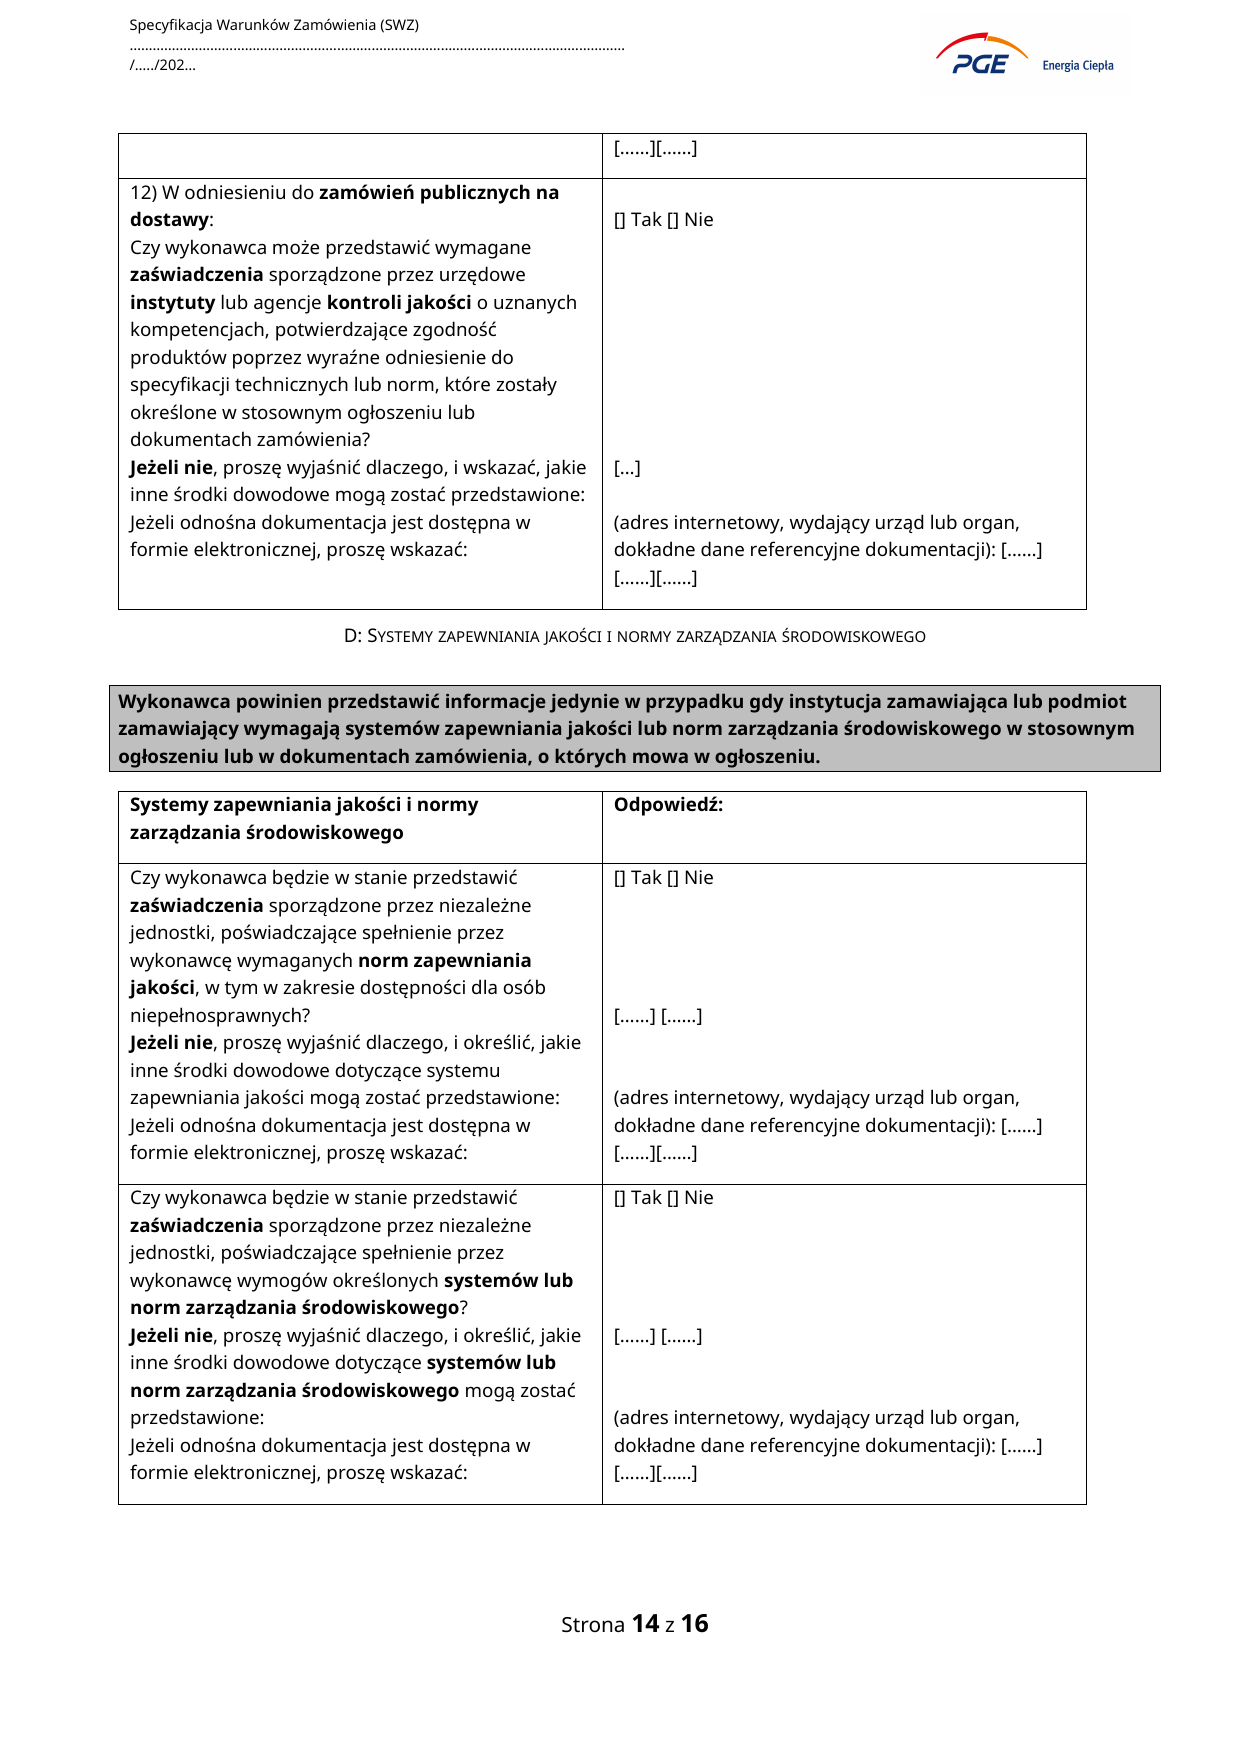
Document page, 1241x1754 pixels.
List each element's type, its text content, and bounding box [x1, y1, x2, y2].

table_cell 12) W odniesieniu do zamówień publicznych na dostawy: Czy wykonawca może przedstawić wymagane zaświadczenia sporządzone przez urzędowe instytuty lub agencje kontroli jakości o uznanych kompetencjach, potwierdzające zgodność produktów poprzez wyraźne odniesienie do specyfikacji technicznych lub norm, które zostały określone w stosownym ogłoszeniu lub dokumentach zamówienia? Jeżeli nie, proszę wyjaśnić dlaczego, i wskazać, jakie inne środki dowodowe mogą zostać przedstawione: Jeżeli odnośna dokumentacja jest dostępna w formie elektronicznej, proszę wskazać: [119, 179, 602, 608]
table_header Odpowiedź: [603, 792, 1086, 863]
table_cell [] Tak [] Nie [……] [……] (adres internetowy, wydający urząd lub organ, dokładne dane referencyjne dokumentacji): [……][……][……] [603, 1185, 1086, 1504]
table_cell Czy wykonawca będzie w stanie przedstawić zaświadczenia sporządzone przez niezależne jednostki, poświadczające spełnienie przez wykonawcę wymogów określonych systemów lub norm zarządzania środowiskowego? Jeżeli nie, proszę wyjaśnić dlaczego, i określić, jakie inne środki dowodowe dotyczące systemów lub norm zarządzania środowiskowego mogą zostać przedstawione: Jeżeli odnośna dokumentacja jest dostępna w formie elektronicznej, proszę wskazać: [119, 1185, 602, 1504]
table_cell Czy wykonawca będzie w stanie przedstawić zaświadczenia sporządzone przez niezależne jednostki, poświadczające spełnienie przez wykonawcę wymaganych norm zapewniania jakości, w tym w zakresie dostępności dla osób niepełnosprawnych? Jeżeli nie, proszę wyjaśnić dlaczego, i określić, jakie inne środki dowodowe dotyczące systemu zapewniania jakości mogą zostać przedstawione: Jeżeli odnośna dokumentacja jest dostępna w formie elektronicznej, proszę wskazać: [119, 864, 602, 1184]
table_header Systemy zapewniania jakości i normy zarządzania środowiskowego [119, 792, 602, 863]
picture [918, 14, 1131, 96]
table_cell [] Tak [] Nie [……] [……] (adres internetowy, wydający urząd lub organ, dokładne dane referencyjne dokumentacji): [……][……][……] [603, 864, 1086, 1184]
text Wykonawca powinien przedstawić informacje jedynie w przypadku gdy instytucja zamawiająca lub podmiot zamawiający wymagają systemów zapewniania jakości lub norm zarządzania środowiskowego w stosownym ogłoszeniu lub w dokumentach zamówienia, o których mowa w ogłoszeniu. [110, 686, 1160, 771]
title D: Systemy zapewniania jakości i normy zarządzania środowiskowego [118, 622, 1152, 648]
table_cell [119, 134, 602, 178]
table_cell [] Tak [] Nie […] (adres internetowy, wydający urząd lub organ, dokładne dane referencyjne dokumentacji): [……][……][……] [603, 179, 1086, 608]
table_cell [603, 134, 1086, 178]
